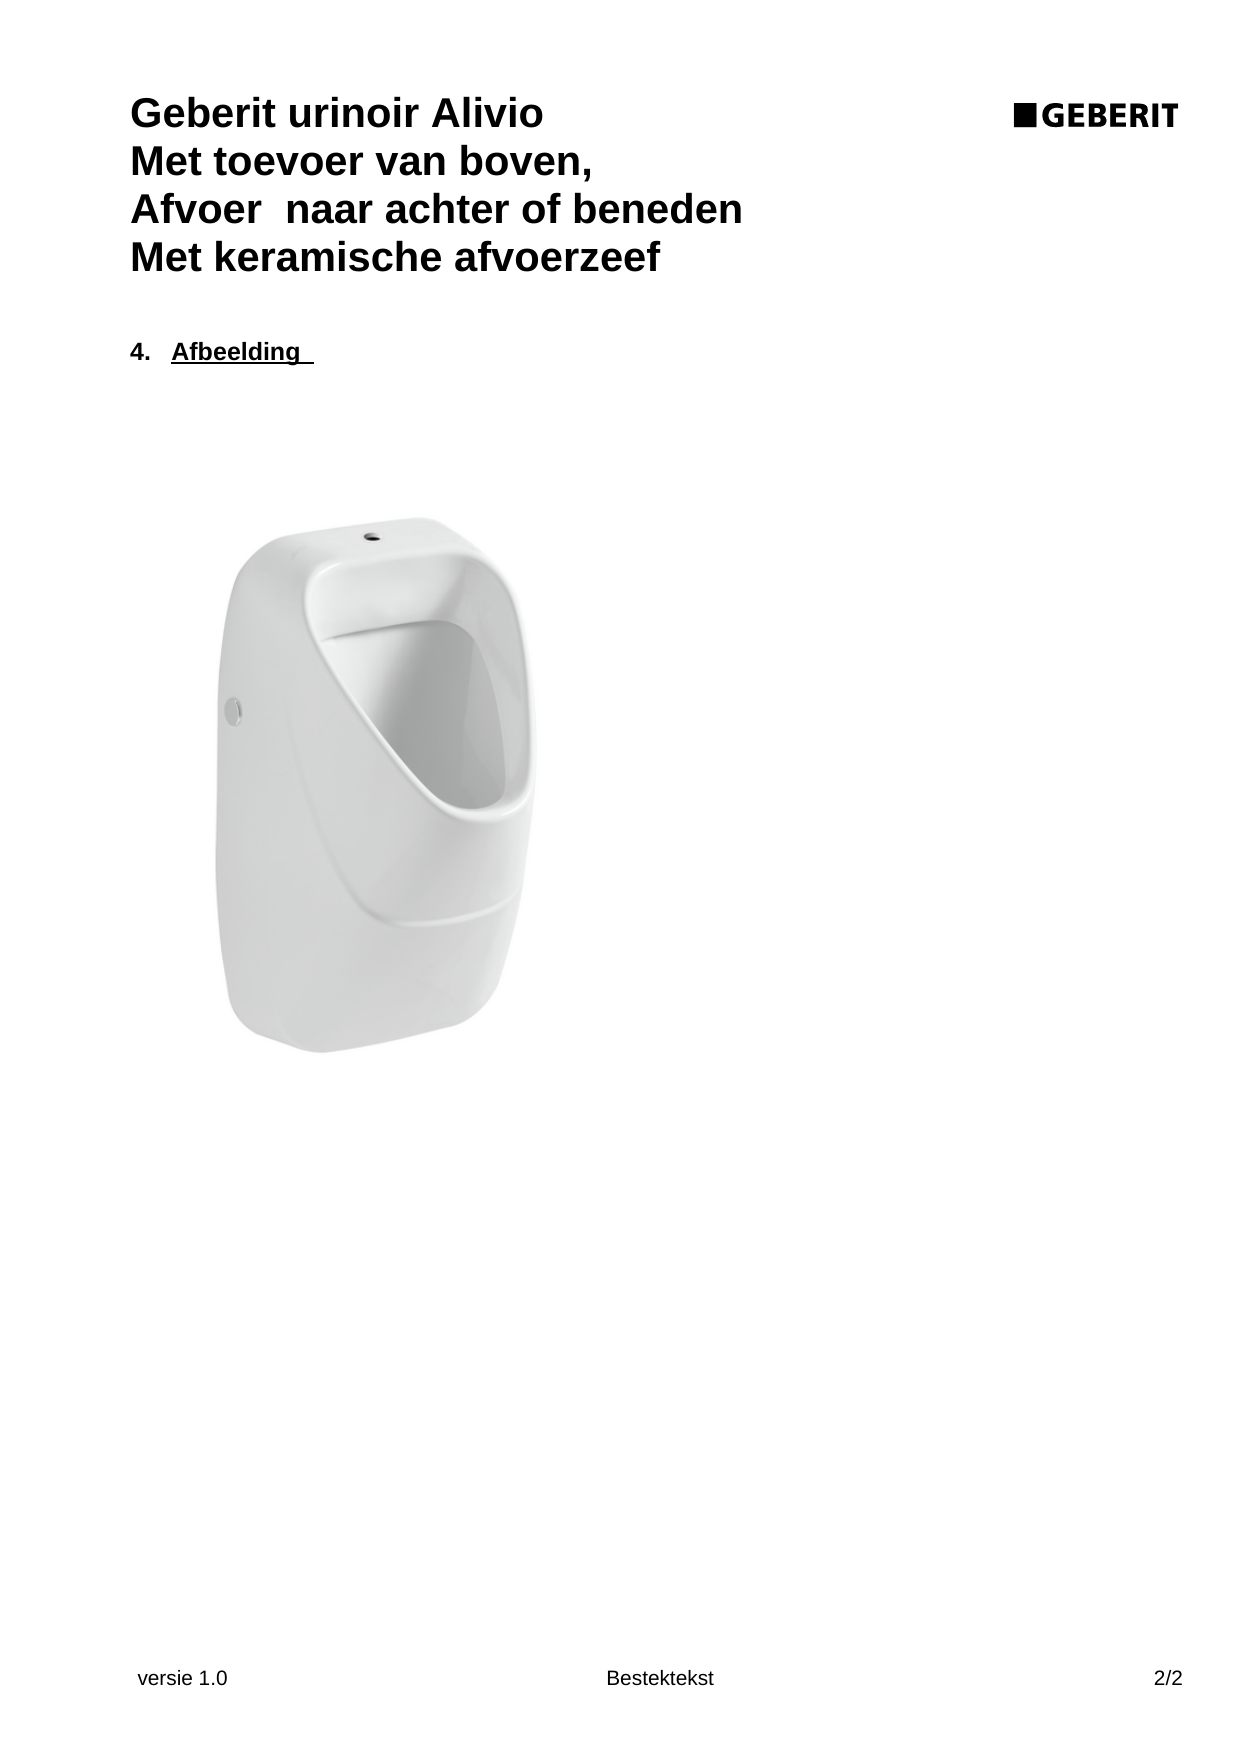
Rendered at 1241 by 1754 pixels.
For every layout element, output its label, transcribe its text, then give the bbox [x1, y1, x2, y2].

subtitle Afbeelding [130, 334, 1110, 368]
picture [129, 450, 602, 1078]
picture [1013, 102, 1179, 128]
